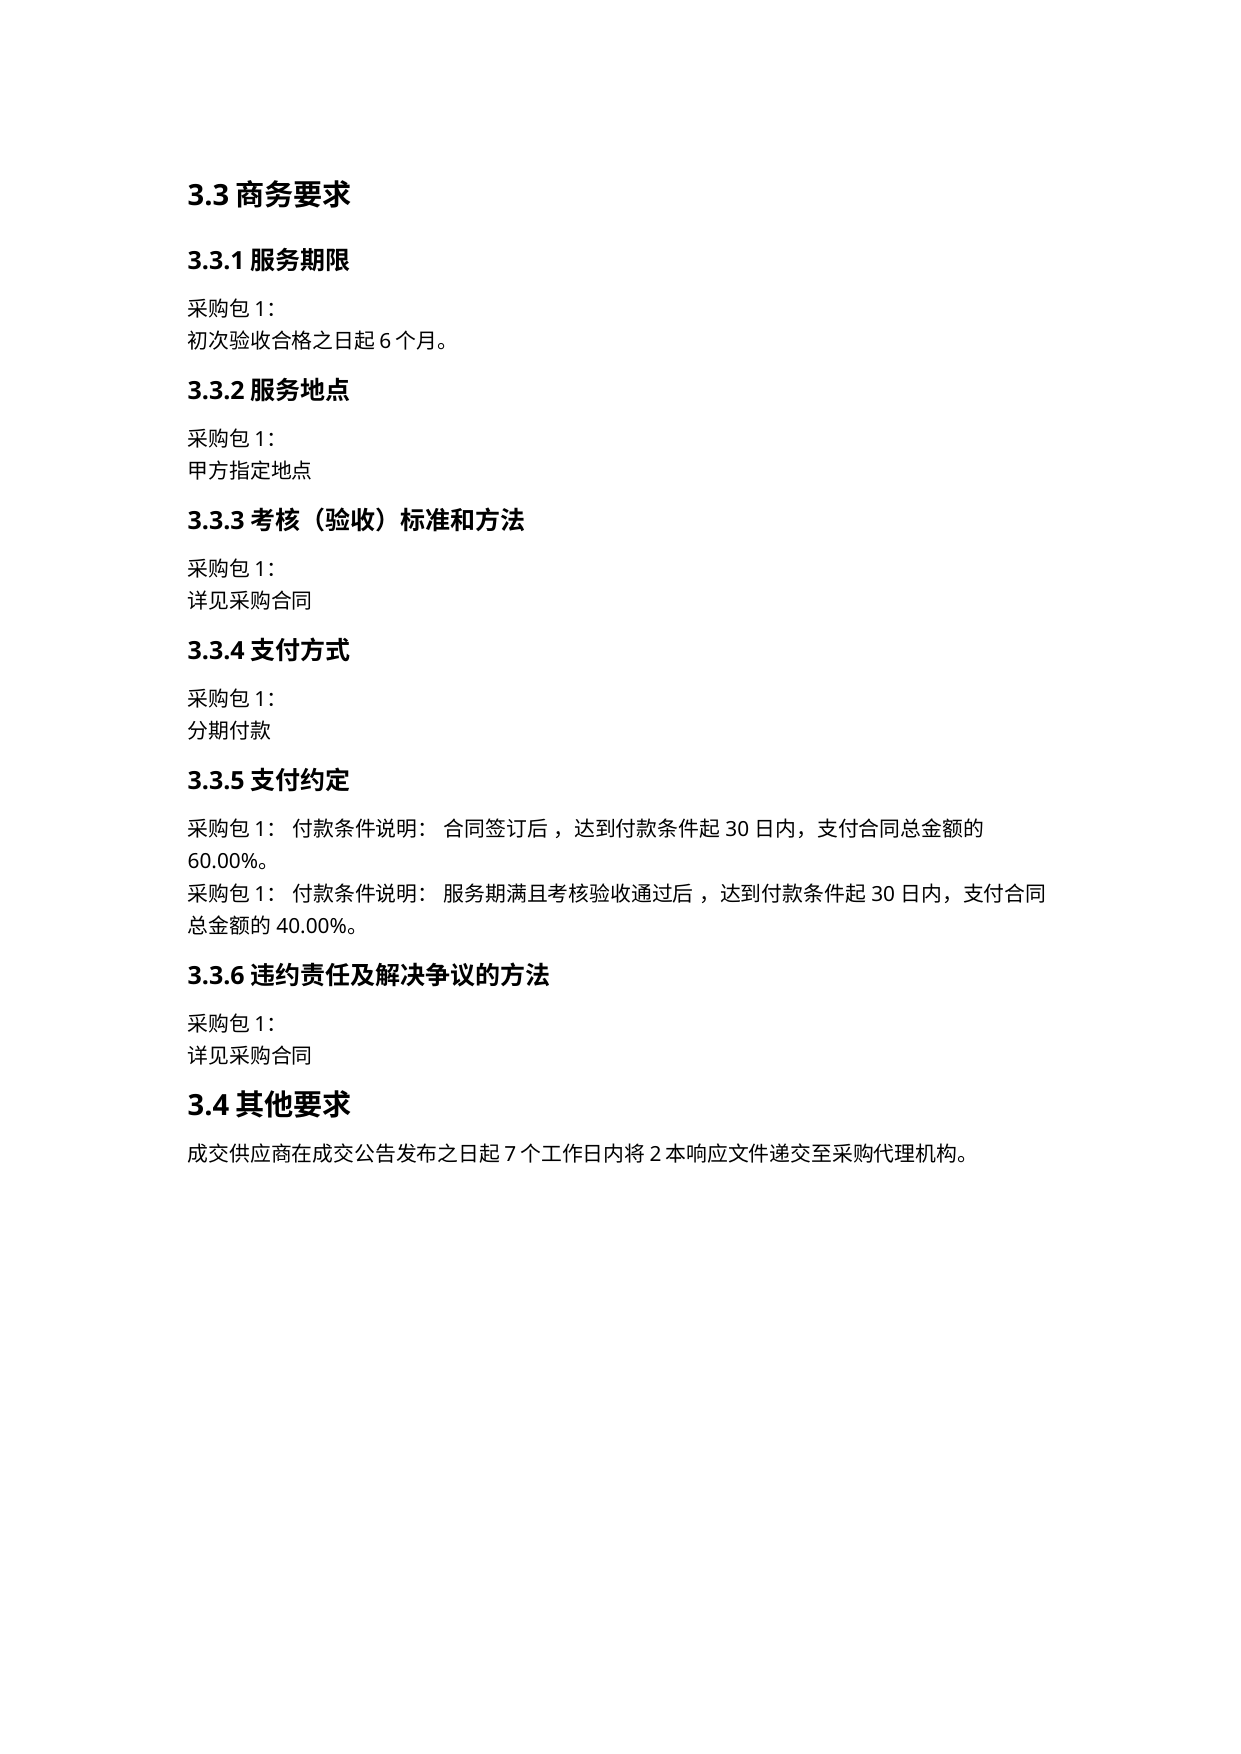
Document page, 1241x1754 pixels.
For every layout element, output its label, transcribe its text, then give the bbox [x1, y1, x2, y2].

text 采购包1： [187, 552, 1053, 584]
text 采购包1： 付款条件说明： 服务期满且考核验收通过后 ，达到付款条件起 30 日内，支付合同总金额的 40.00%。 [187, 877, 1053, 942]
text 采购包1： [187, 422, 1053, 454]
text 3.3商务要求 [187, 162, 1053, 227]
text 3.3.2服务地点 [187, 357, 1053, 422]
text 3.3.4支付方式 [187, 617, 1053, 682]
text 3.4其他要求 [187, 1072, 1053, 1137]
text 甲方指定地点 [187, 454, 1053, 487]
text 初次验收合格之日起6个月。 [187, 324, 1053, 357]
text 采购包1： 付款条件说明： 合同签订后 ，达到付款条件起 30 日内，支付合同总金额的 60.00%。 [187, 812, 1053, 877]
text 详见采购合同 [187, 1039, 1053, 1072]
text 3.3.1服务期限 [187, 227, 1053, 292]
text 采购包1： [187, 1007, 1053, 1039]
text 3.3.6违约责任及解决争议的方法 [187, 942, 1053, 1007]
text 3.3.5支付约定 [187, 747, 1053, 812]
text 成交供应商在成交公告发布之日起7个工作日内将2本响应文件递交至采购代理机构。 [187, 1137, 1053, 1169]
text 3.3.3考核（验收）标准和方法 [187, 487, 1053, 552]
text 采购包1： [187, 682, 1053, 714]
text 采购包1： [187, 292, 1053, 324]
text 详见采购合同 [187, 584, 1053, 617]
text 分期付款 [187, 714, 1053, 747]
